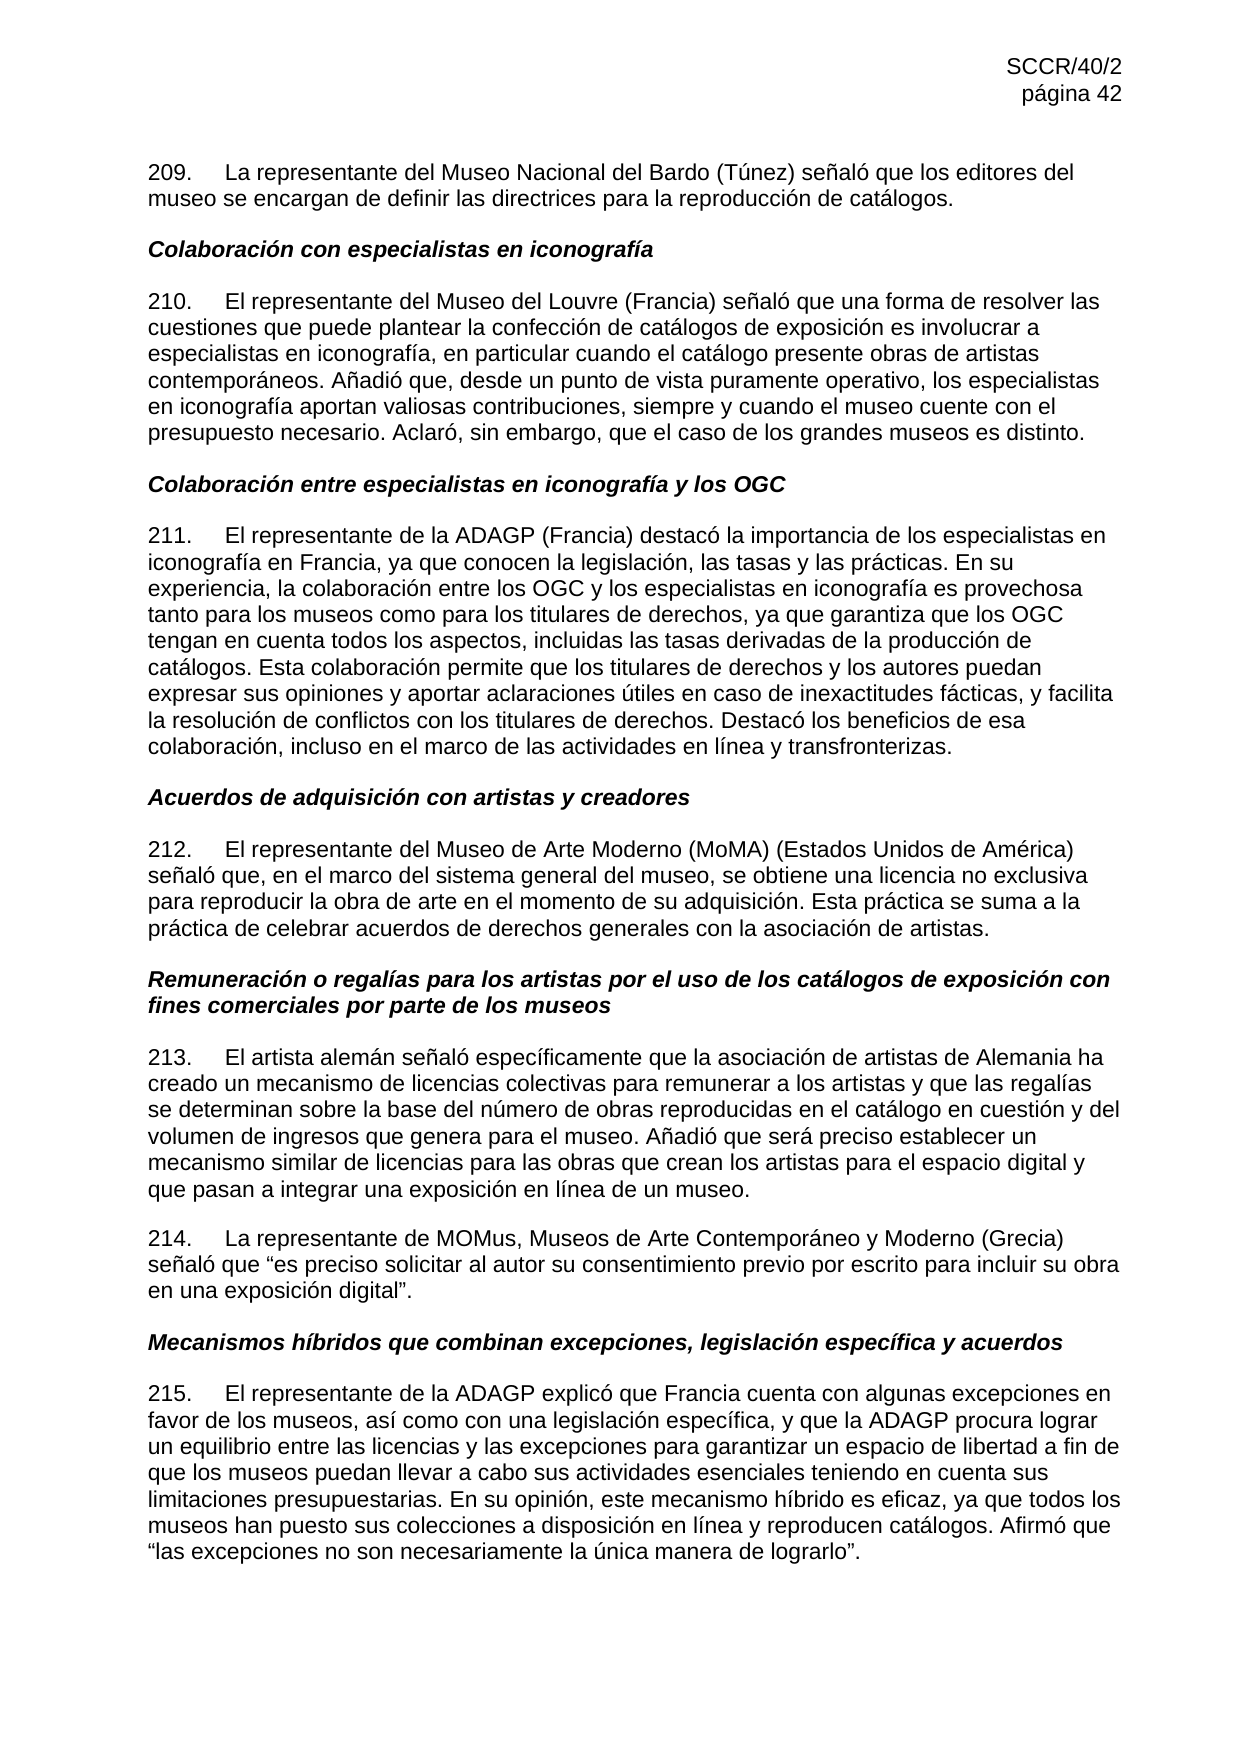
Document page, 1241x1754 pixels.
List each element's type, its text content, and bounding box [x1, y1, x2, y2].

list El representante de la ADAGP explicó que Francia cuenta con algunas excepciones en favor de los museos, así como con una legislación específica, y que la ADAGP procura lograr un equilibrio entre las licencias y las excepciones para garantizar un espacio de libertad a fin de que los museos puedan llevar a cabo sus actividades esenciales teniendo en cuenta sus limitaciones presupuestarias. En su opinión, este mecanismo híbrido es eficaz, ya que todos los museos han puesto sus colecciones a disposición en línea y reproducen catálogos. Afirmó que “las excepciones no son necesariamente la única manera de lograrlo”. [148, 1380, 1122, 1565]
subtitle Acuerdos de adquisición con artistas y creadores [148, 784, 1122, 811]
subtitle Colaboración con especialistas en iconografía [641, 236, 1122, 263]
list La representante de MOMus, Museos de Arte Contemporáneo y Moderno (Grecia) señaló que “es preciso solicitar al autor su consentimiento previo por escrito para incluir su obra en una exposición digital”. [148, 1225, 1122, 1304]
list El artista alemán señaló específicamente que la asociación de artistas de Alemania ha creado un mecanismo de licencias colectivas para remunerar a los artistas y que las regalías se determinan sobre la base del número de obras reproducidas en el catálogo en cuestión y del volumen de ingresos que genera para el museo. Añadió que será preciso establecer un mecanismo similar de licencias para las obras que crean los artistas para el espacio digital y que pasan a integrar una exposición en línea de un museo. [148, 1044, 1122, 1202]
list El representante del Museo del Louvre (Francia) señaló que una forma de resolver las cuestiones que puede plantear la confección de catálogos de exposición es involucrar a especialistas en iconografía, en particular cuando el catálogo presente obras de artistas contemporáneos. Añadió que, desde un punto de vista puramente operativo, los especialistas en iconografía aportan valiosas contribuciones, siempre y cuando el museo cuente con el presupuesto necesario. Aclaró, sin embargo, que el caso de los grandes museos es distinto. [148, 288, 1122, 446]
list El representante del Museo de Arte Moderno (MoMA) (Estados Unidos de América) señaló que, en el marco del sistema general del museo, se obtiene una licencia no exclusiva para reproducir la obra de arte en el momento de su adquisición. Esta práctica se suma a la práctica de celebrar acuerdos de derechos generales con la asociación de artistas. [148, 836, 1122, 941]
subtitle Colaboración entre especialistas en iconografía y los OGC [148, 471, 1122, 497]
subtitle Mecanismos híbridos que combinan excepciones, legislación específica y acuerdos [148, 1329, 1122, 1355]
list El representante de la ADAGP (Francia) destacó la importancia de los especialistas en iconografía en Francia, ya que conocen la legislación, las tasas y las prácticas. En su experiencia, la colaboración entre los OGC y los especialistas en iconografía es provechosa tanto para los museos como para los titulares de derechos, ya que garantiza que los OGC tengan en cuenta todos los aspectos, incluidas las tasas derivadas de la producción de catálogos. Esta colaboración permite que los titulares de derechos y los autores puedan expresar sus opiniones y aportar aclaraciones útiles en caso de inexactitudes fácticas, y facilita la resolución de conflictos con los titulares de derechos. Destacó los beneficios de esa colaboración, incluso en el marco de las actividades en línea y transfronterizas. [148, 522, 1122, 759]
subtitle Remuneración o regalías para los artistas por el uso de los catálogos de exposición con fines comerciales por parte de los museos [148, 966, 1122, 1019]
list La representante del Museo Nacional del Bardo (Túnez) señaló que los editores del museo se encargan de definir las directrices para la reproducción de catálogos. [148, 158, 1122, 211]
